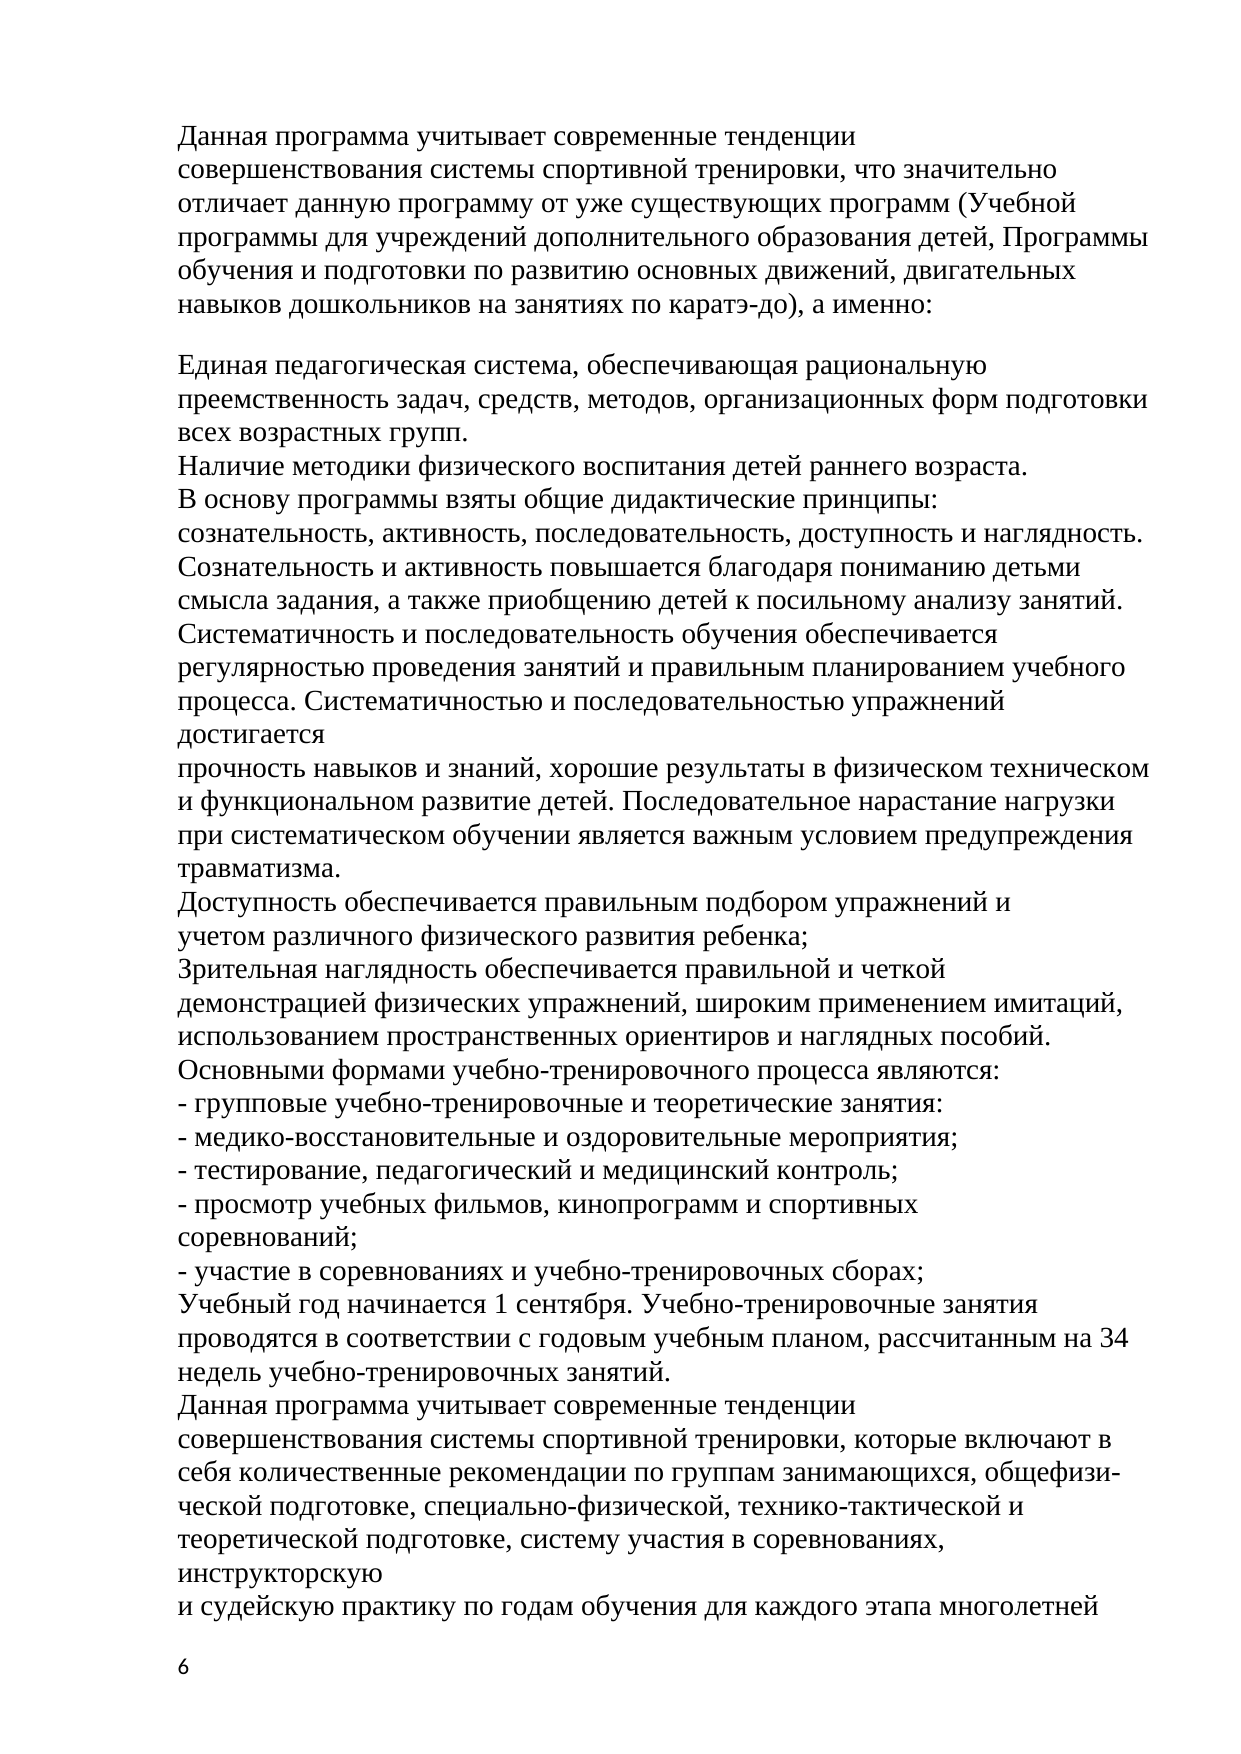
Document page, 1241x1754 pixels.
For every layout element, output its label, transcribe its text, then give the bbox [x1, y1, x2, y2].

text Систематичность и последовательность обучения обеспечивается [177, 616, 1152, 649]
text травматизма. [177, 851, 1152, 884]
text - просмотр учебных фильмов, кинопрограмм и спортивных [177, 1186, 1152, 1219]
text совершенствования системы спортивной тренировки, что значительно [177, 152, 1152, 185]
text соревнований; [177, 1219, 1152, 1253]
text смысла задания, а также приобщению детей к посильному анализу занятий. [177, 582, 1152, 616]
text Данная программа учитывает современные тенденции [177, 118, 1152, 152]
text Сознательность и активность повышается благодаря пониманию детьми [177, 549, 1152, 582]
text регулярностью проведения занятий и правильным планированием учебного [177, 649, 1152, 683]
text - участие в соревнованиях и учебно-тренировочных сборах; [177, 1253, 1152, 1287]
text процесса. Систематичностью и последовательностью упражнений достигается [177, 683, 1152, 750]
text Единая педагогическая система, обеспечивающая рациональную [177, 347, 1152, 381]
text программы для учреждений дополнительного образования детей, Программы [177, 219, 1152, 252]
text учетом различного физического развития ребенка; [177, 918, 1152, 951]
text сознательность, активность, последовательность, доступность и наглядность. [177, 515, 1152, 549]
text Учебный год начинается 1 сентября. Учебно-тренировочные занятия [177, 1287, 1152, 1320]
text проводятся в соответствии с годовым учебным планом, рассчитанным на 34 [177, 1320, 1152, 1354]
text Наличие методики физического воспитания детей раннего возраста. [177, 448, 1152, 482]
text совершенствования системы спортивной тренировки, которые включают в [177, 1421, 1152, 1454]
text и функциональном развитие детей. Последовательное нарастание нагрузки [177, 783, 1152, 817]
text отличает данную программу от уже существующих программ (Учебной [177, 185, 1152, 219]
text - тестирование, педагогический и медицинский контроль; [177, 1152, 1152, 1186]
text - групповые учебно-тренировочные и теоретические занятия: [177, 1085, 1152, 1119]
text недель учебно-тренировочных занятий. [177, 1354, 1152, 1387]
text демонстрацией физических упражнений, широким применением имитаций, [177, 985, 1152, 1018]
text и судейскую практику по годам обучения для каждого этапа многолетней [177, 1588, 1152, 1622]
text ческой подготовке, специально-физической, технико-тактической и [177, 1488, 1152, 1521]
text всех возрастных групп. [177, 414, 1152, 448]
text прочность навыков и знаний, хорошие результаты в физическом техническом [177, 750, 1152, 783]
text себя количественные рекомендации по группам занимающихся, общефизи- [177, 1454, 1152, 1488]
text навыков дошкольников на занятиях по каратэ-до), а именно: [177, 286, 1152, 319]
text обучения и подготовки по развитию основных движений, двигательных [177, 252, 1152, 286]
text Данная программа учитывает современные тенденции [177, 1387, 1152, 1421]
text теоретической подготовке, систему участия в соревнованиях, инструкторскую [177, 1521, 1152, 1588]
text использованием пространственных ориентиров и наглядных пособий. [177, 1018, 1152, 1052]
text В основу программы взяты общие дидактические принципы: [177, 482, 1152, 515]
text - медико-восстановительные и оздоровительные мероприятия; [177, 1119, 1152, 1152]
text Зрительная наглядность обеспечивается правильной и четкой [177, 951, 1152, 985]
text при систематическом обучении является важным условием предупреждения [177, 817, 1152, 851]
text преемственность задач, средств, методов, организационных форм подготовки [177, 381, 1152, 414]
text Основными формами учебно-тренировочного процесса являются: [177, 1052, 1152, 1085]
text Доступность обеспечивается правильным подбором упражнений и [177, 884, 1152, 918]
